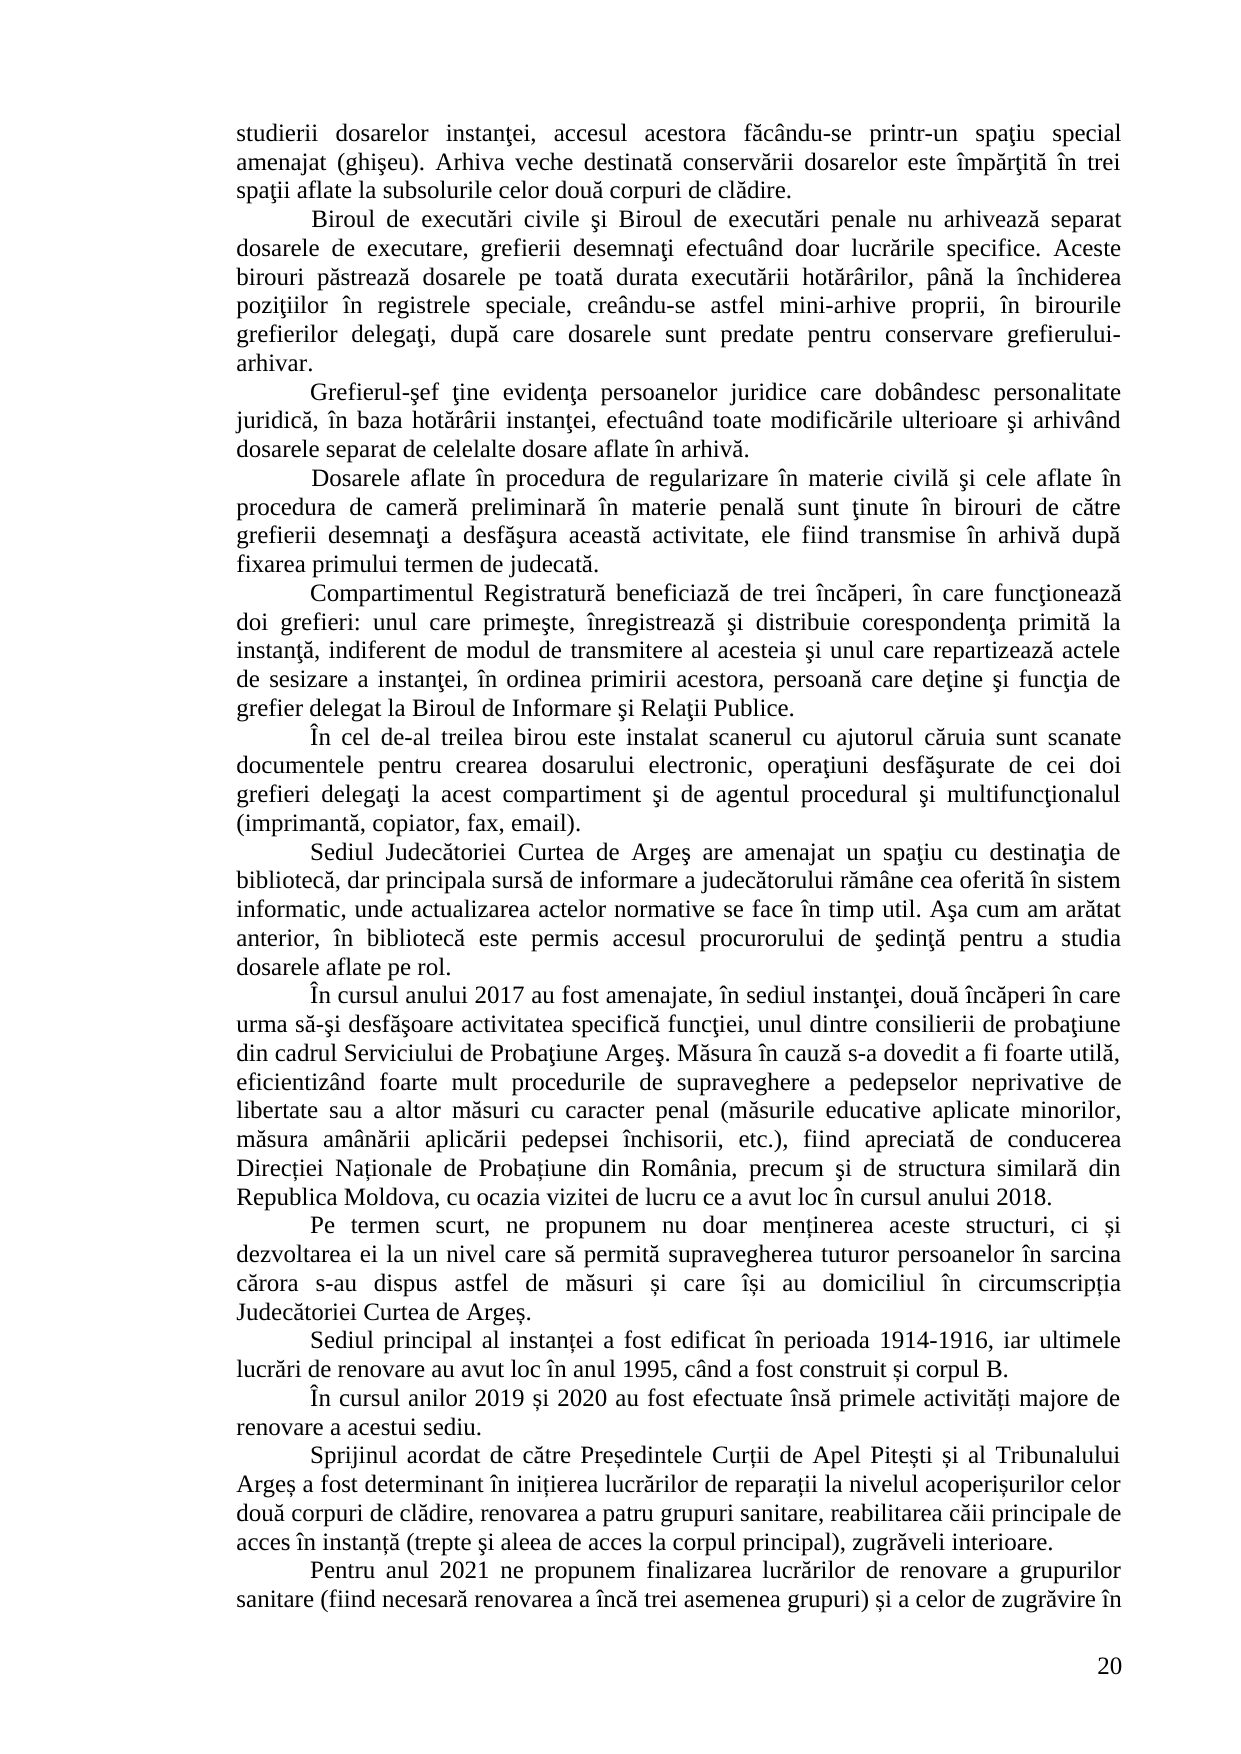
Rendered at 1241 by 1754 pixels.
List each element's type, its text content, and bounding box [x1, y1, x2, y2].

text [236, 1556, 1122, 1613]
text În cel de-al treilea birou este instalat scanerul cu ajutorul căruia sunt scanate documentele pentru crearea dosarului electronic, operaţiuni desfăşurate de cei doi grefieri delegaţi la acest compartiment şi de agentul procedural şi multifuncţionalul (imprimantă, copiator, fax, email). [236, 722, 1122, 837]
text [236, 118, 1122, 204]
text Compartimentul Registratură beneficiază de trei încăperi, în care funcţionează doi grefieri: unul care primeşte, înregistrează şi distribuie corespondenţa primită la instanţă, indiferent de modul de transmitere al acesteia şi unul care repartizează actele de sesizare a instanţei, în ordinea primirii acestora, persoană care deţine şi funcţia de grefier delegat la Biroul de Informare şi Relaţii Publice. [236, 578, 1122, 722]
text În cursul anilor 2019 și 2020 au fost efectuate însă primele activități majore de renovare a acestui sediu. [236, 1383, 1122, 1441]
text Sediul Judecătoriei Curtea de Argeş are amenajat un spaţiu cu destinaţia de bibliotecă, dar principala sursă de informare a judecătorului rămâne cea oferită în sistem informatic, unde actualizarea actelor normative se face în timp util. Aşa cum am arătat anterior, în bibliotecă este permis accesul procurorului de şedinţă pentru a studia dosarele aflate pe rol. [236, 837, 1122, 981]
text Biroul de executări civile şi Biroul de executări penale nu arhivează separat dosarele de executare, grefierii desemnaţi efectuând doar lucrările specifice. Aceste birouri păstrează dosarele pe toată durata executării hotărârilor, până la închiderea poziţiilor în registrele speciale, creându-se astfel mini-arhive proprii, în birourile grefierilor delegaţi, după care dosarele sunt predate pentru conservare grefierului-arhivar. [236, 204, 1122, 377]
text Sprijinul acordat de către Președintele Curții de Apel Pitești și al Tribunalului Argeș a fost determinant în inițierea lucrărilor de reparații la nivelul acoperișurilor celor două corpuri de clădire, renovarea a patru grupuri sanitare, reabilitarea căii principale de acces în instanță (trepte şi aleea de acces la corpul principal), zugrăveli interioare. [236, 1441, 1122, 1556]
text Sediul principal al instanței a fost edificat în perioada 1914-1916, iar ultimele lucrări de renovare au avut loc în anul 1995, când a fost construit și corpul B. [236, 1326, 1122, 1383]
text În cursul anului 2017 au fost amenajate, în sediul instanţei, două încăperi în care urma să-şi desfăşoare activitatea specifică funcţiei, unul dintre consilierii de probaţiune din cadrul Serviciului de Probaţiune Argeş. Măsura în cauză s-a dovedit a fi foarte utilă, eficientizând foarte mult procedurile de supraveghere a pedepselor neprivative de libertate sau a altor măsuri cu caracter penal (măsurile educative aplicate minorilor, măsura amânării aplicării pedepsei închisorii, etc.), fiind apreciată de conducerea Direcției Naționale de Probațiune din România, precum şi de structura similară din Republica Moldova, cu ocazia vizitei de lucru ce a avut loc în cursul anului 2018. [236, 981, 1122, 1211]
text Grefierul-şef ţine evidenţa persoanelor juridice care dobândesc personalitate juridică, în baza hotărârii instanţei, efectuând toate modificările ulterioare şi arhivând dosarele separat de celelalte dosare aflate în arhivă. [236, 377, 1122, 463]
text Dosarele aflate în procedura de regularizare în materie civilă şi cele aflate în procedura de cameră preliminară în materie penală sunt ţinute în birouri de către grefierii desemnaţi a desfăşura această activitate, ele fiind transmise în arhivă după fixarea primului termen de judecată. [236, 463, 1122, 578]
text Pe termen scurt, ne propunem nu doar menținerea aceste structuri, ci și dezvoltarea ei la un nivel care să permită supravegherea tuturor persoanelor în sarcina cărora s-au dispus astfel de măsuri și care își au domiciliul în circumscripția Judecătoriei Curtea de Argeș. [236, 1211, 1122, 1326]
